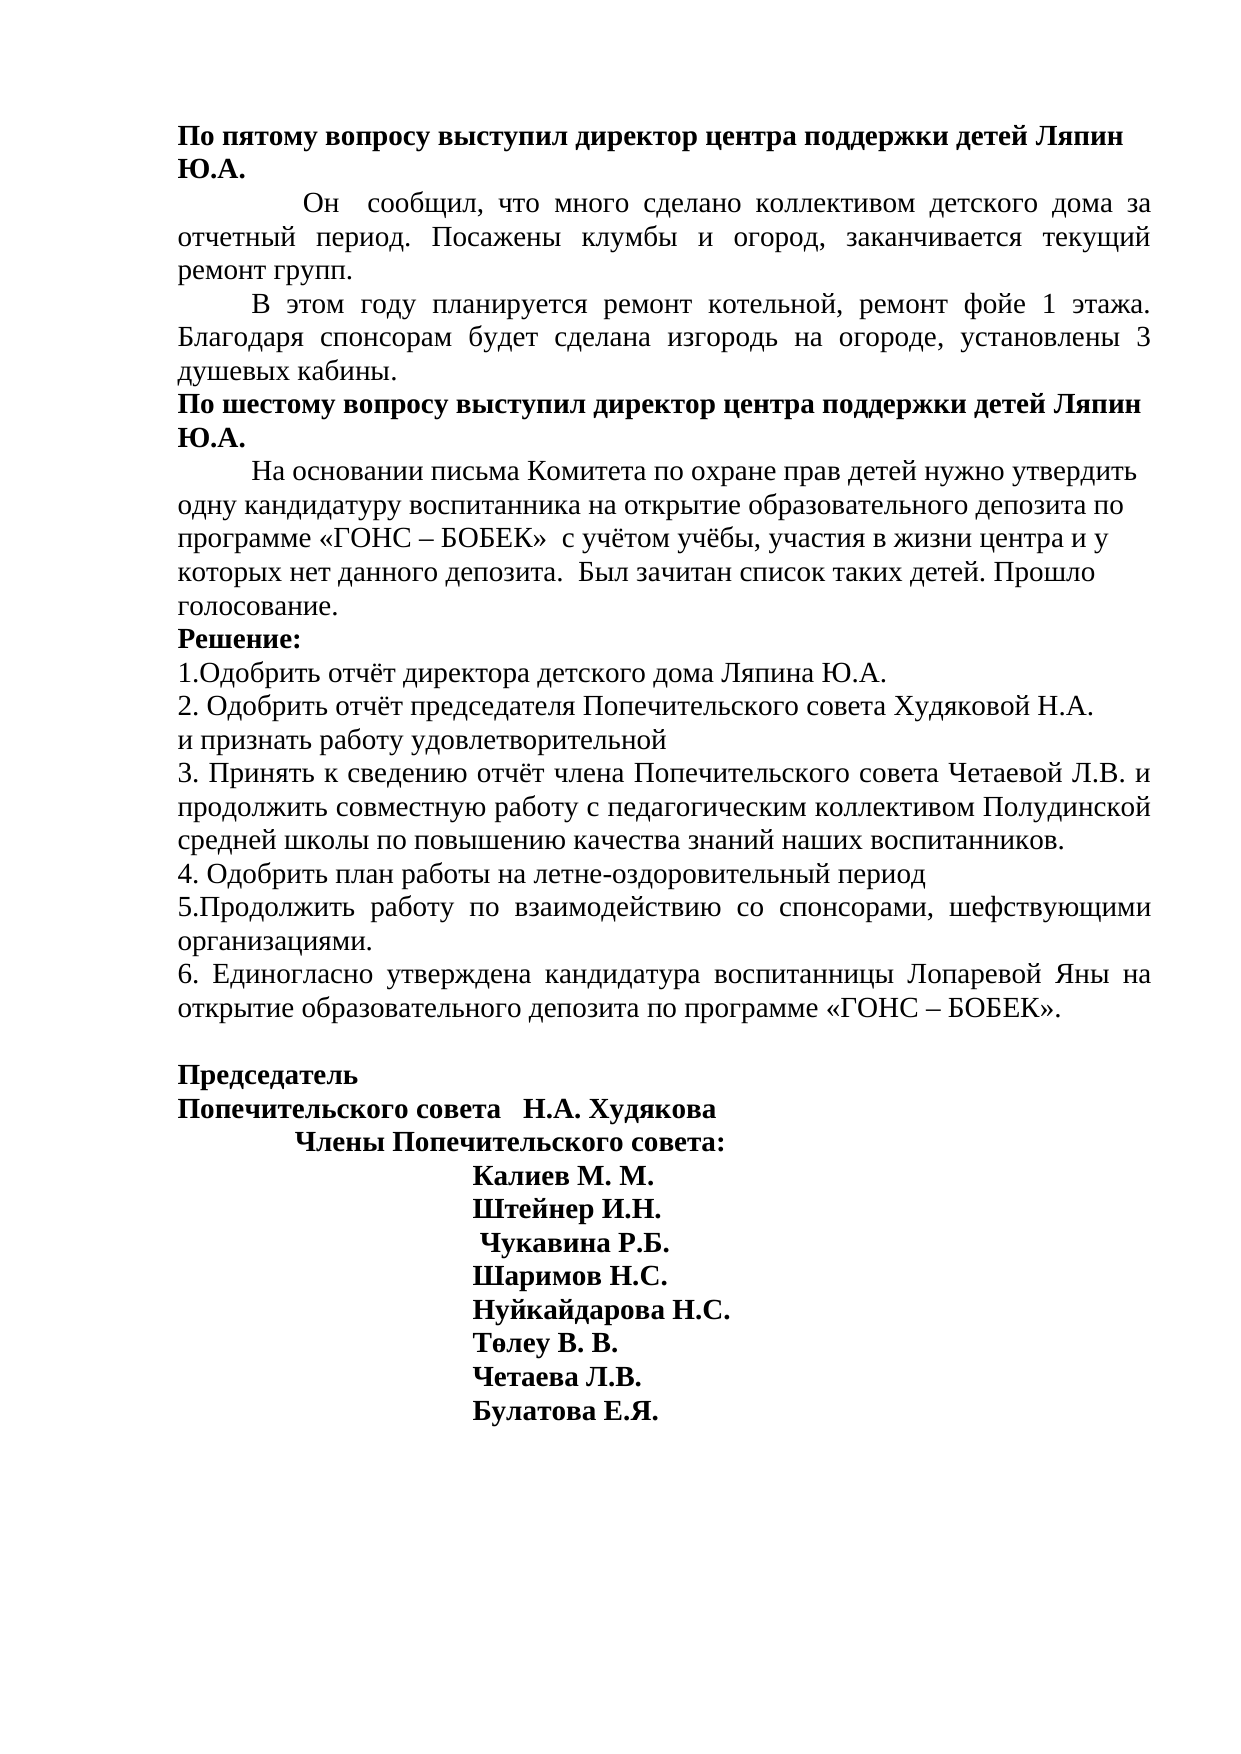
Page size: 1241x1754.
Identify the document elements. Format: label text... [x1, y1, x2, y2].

text Члены Попечительского совета: [177, 1124, 1152, 1158]
text Шаримов Н.С. [472, 1258, 1152, 1292]
text 3. Принять к сведению отчёт члена Попечительского совета Четаевой Л.В. и продолжить совместную работу с педагогическим коллективом Полудинской средней школы по повышению качества знаний наших воспитанников. [177, 755, 1152, 856]
text Он сообщил, что много сделано коллективом детского дома за отчетный период. Посажены клумбы и огород, заканчивается текущий ремонт групп. [177, 185, 1152, 286]
text Чукавина Р.Б. [472, 1225, 1152, 1258]
text 2. Одобрить отчёт председателя Попечительского совета Худяковой Н.А. [177, 688, 1152, 722]
text Четаева Л.В. [472, 1359, 1152, 1393]
text 6. Единогласно утверждена кандидатура воспитанницы Лопаревой Яны на открытие образовательного депозита по программе «ГОНС – БОБЕК». [177, 957, 1152, 1024]
text 5.Продолжить работу по взаимодействию со спонсорами, шефствующими организациями. [177, 889, 1152, 957]
text Штейнер И.Н. [472, 1191, 1152, 1225]
text Председатель [177, 1057, 1152, 1091]
text Нуйкайдарова Н.С. [472, 1292, 1152, 1326]
text Булатова Е.Я. [472, 1393, 1152, 1426]
text По пятому вопросу выступил директор центра поддержки детей Ляпин Ю.А. [177, 118, 1152, 185]
list На основании письма Комитета по охране прав детей нужно утвердить одну кандидатуру воспитанника на открытие образовательного депозита по программе «ГОНС – БОБЕК» с учётом учёбы, участия в жизни центра и у которых нет данного депозита. Был зачитан список таких детей. Прошло голосование. [177, 453, 1152, 621]
text Төлеу В. В. [472, 1326, 1152, 1359]
text Калиев М. М. [472, 1158, 1152, 1191]
text Решение: [177, 621, 1152, 655]
text и признать работу удовлетворительной [177, 722, 1152, 755]
text 1.Одобрить отчёт директора детского дома Ляпина Ю.А. [177, 655, 1152, 688]
text 4. Одобрить план работы на летне-оздоровительный период [177, 856, 1152, 889]
text В этом году планируется ремонт котельной, ремонт фойе 1 этажа. Благодаря спонсорам будет сделана изгородь на огороде, установлены 3 душевых кабины. [177, 286, 1152, 386]
text По шестому вопросу выступил директор центра поддержки детей Ляпин Ю.А. [177, 386, 1152, 453]
text Попечительского совета Н.А. Худякова [177, 1091, 1152, 1124]
